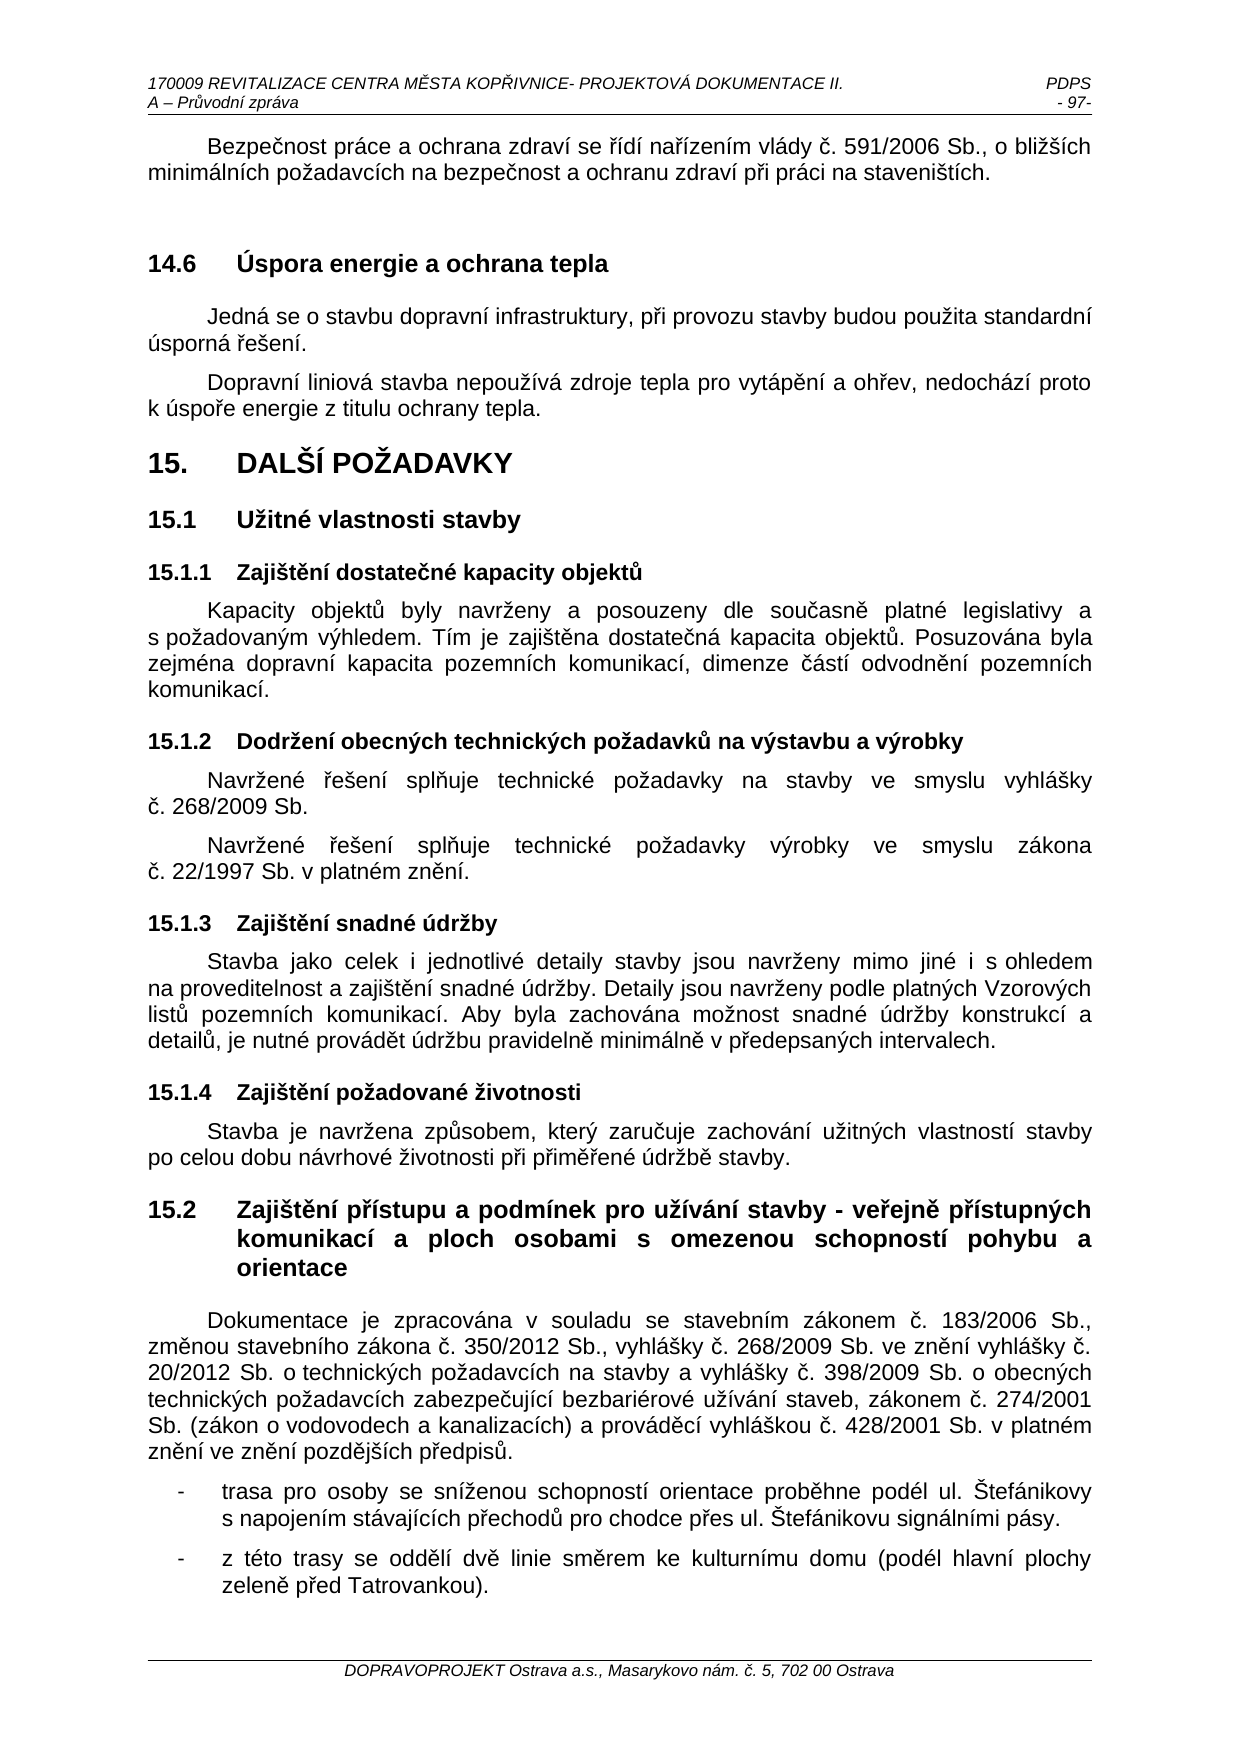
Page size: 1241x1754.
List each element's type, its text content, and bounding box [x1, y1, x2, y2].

subtitle Zajištění snadné údržby [148, 909, 1092, 936]
text Navržené řešení splňuje technické požadavky na stavby ve smyslu vyhlášky č. 268/2009 Sb. [148, 767, 1092, 819]
subtitle Zajištění dostatečné kapacity objektů [148, 558, 1092, 585]
subtitle Úspora energie a ochrana tepla [148, 249, 1092, 278]
text Bezpečnost práce a ochrana zdraví se řídí nařízením vlády č. 591/2006 Sb., o bližších minimálních požadavcích na bezpečnost a ochranu zdraví při práci na staveništích. [148, 133, 1092, 186]
text Dokumentace je zpracována v souladu se stavebním zákonem č. 183/2006 Sb., změnou stavebního zákona č. 350/2012 Sb., vyhlášky č. 268/2009 Sb. ve znění vyhlášky č. 20/2012 Sb. o technických požadavcích na stavby a vyhlášky č. 398/2009 Sb. o obecných technických požadavcích zabezpečující bezbariérové užívání staveb, zákonem č. 274/2001 Sb. (zákon o vodovodech a kanalizacích) a prováděcí vyhláškou č. 428/2001 Sb. v platném znění ve znění pozdějších předpisů. [148, 1307, 1092, 1465]
subtitle Užitné vlastnosti stavby [148, 505, 1092, 533]
subtitle Další požadavky [148, 446, 1092, 480]
subtitle Dodržení obecných technických požadavků na výstavbu a výrobky [148, 728, 1092, 754]
subtitle Zajištění požadované životnosti [148, 1079, 1092, 1105]
text Navržené řešení splňuje technické požadavky výrobky ve smyslu zákona č. 22/1997 Sb. v platném znění. [148, 832, 1092, 884]
list z této trasy se oddělí dvě linie směrem ke kulturnímu domu (podél hlavní plochy zeleně před Tatrovankou). [177, 1544, 1092, 1598]
text Dopravní liniová stavba nepoužívá zdroje tepla pro vytápění a ohřev, nedochází proto k úspoře energie z titulu ochrany tepla. [148, 368, 1092, 421]
text Stavba jako celek i jednotlivé detaily stavby jsou navrženy mimo jiné i s ohledem na proveditelnost a zajištění snadné údržby. Detaily jsou navrženy podle platných Vzorových listů pozemních komunikací. Aby byla zachována možnost snadné údržby konstrukcí a detailů, je nutné provádět údržbu pravidelně minimálně v předepsaných intervalech. [148, 948, 1092, 1054]
list trasa pro osoby se sníženou schopností orientace proběhne podél ul. Štefánikovy s napojením stávajících přechodů pro chodce přes ul. Štefánikovu signálními pásy. [177, 1477, 1092, 1532]
text Kapacity objektů byly navrženy a posouzeny dle současně platné legislativy a s požadovaným výhledem. Tím je zajištěna dostatečná kapacita objektů. Posuzována byla zejména dopravní kapacita pozemních komunikací, dimenze částí odvodnění pozemních komunikací. [148, 597, 1092, 703]
text Jedná se o stavbu dopravní infrastruktury, při provozu stavby budou použita standardní úsporná řešení. [148, 303, 1092, 356]
text Stavba je navržena způsobem, který zaručuje zachování užitných vlastností stavby po celou dobu návrhové životnosti při přiměřené údržbě stavby. [148, 1118, 1092, 1170]
subtitle Zajištění přístupu a podmínek pro užívání stavby - veřejně přístupných komunikací a ploch osobami s omezenou schopností pohybu a orientace [148, 1195, 1092, 1282]
